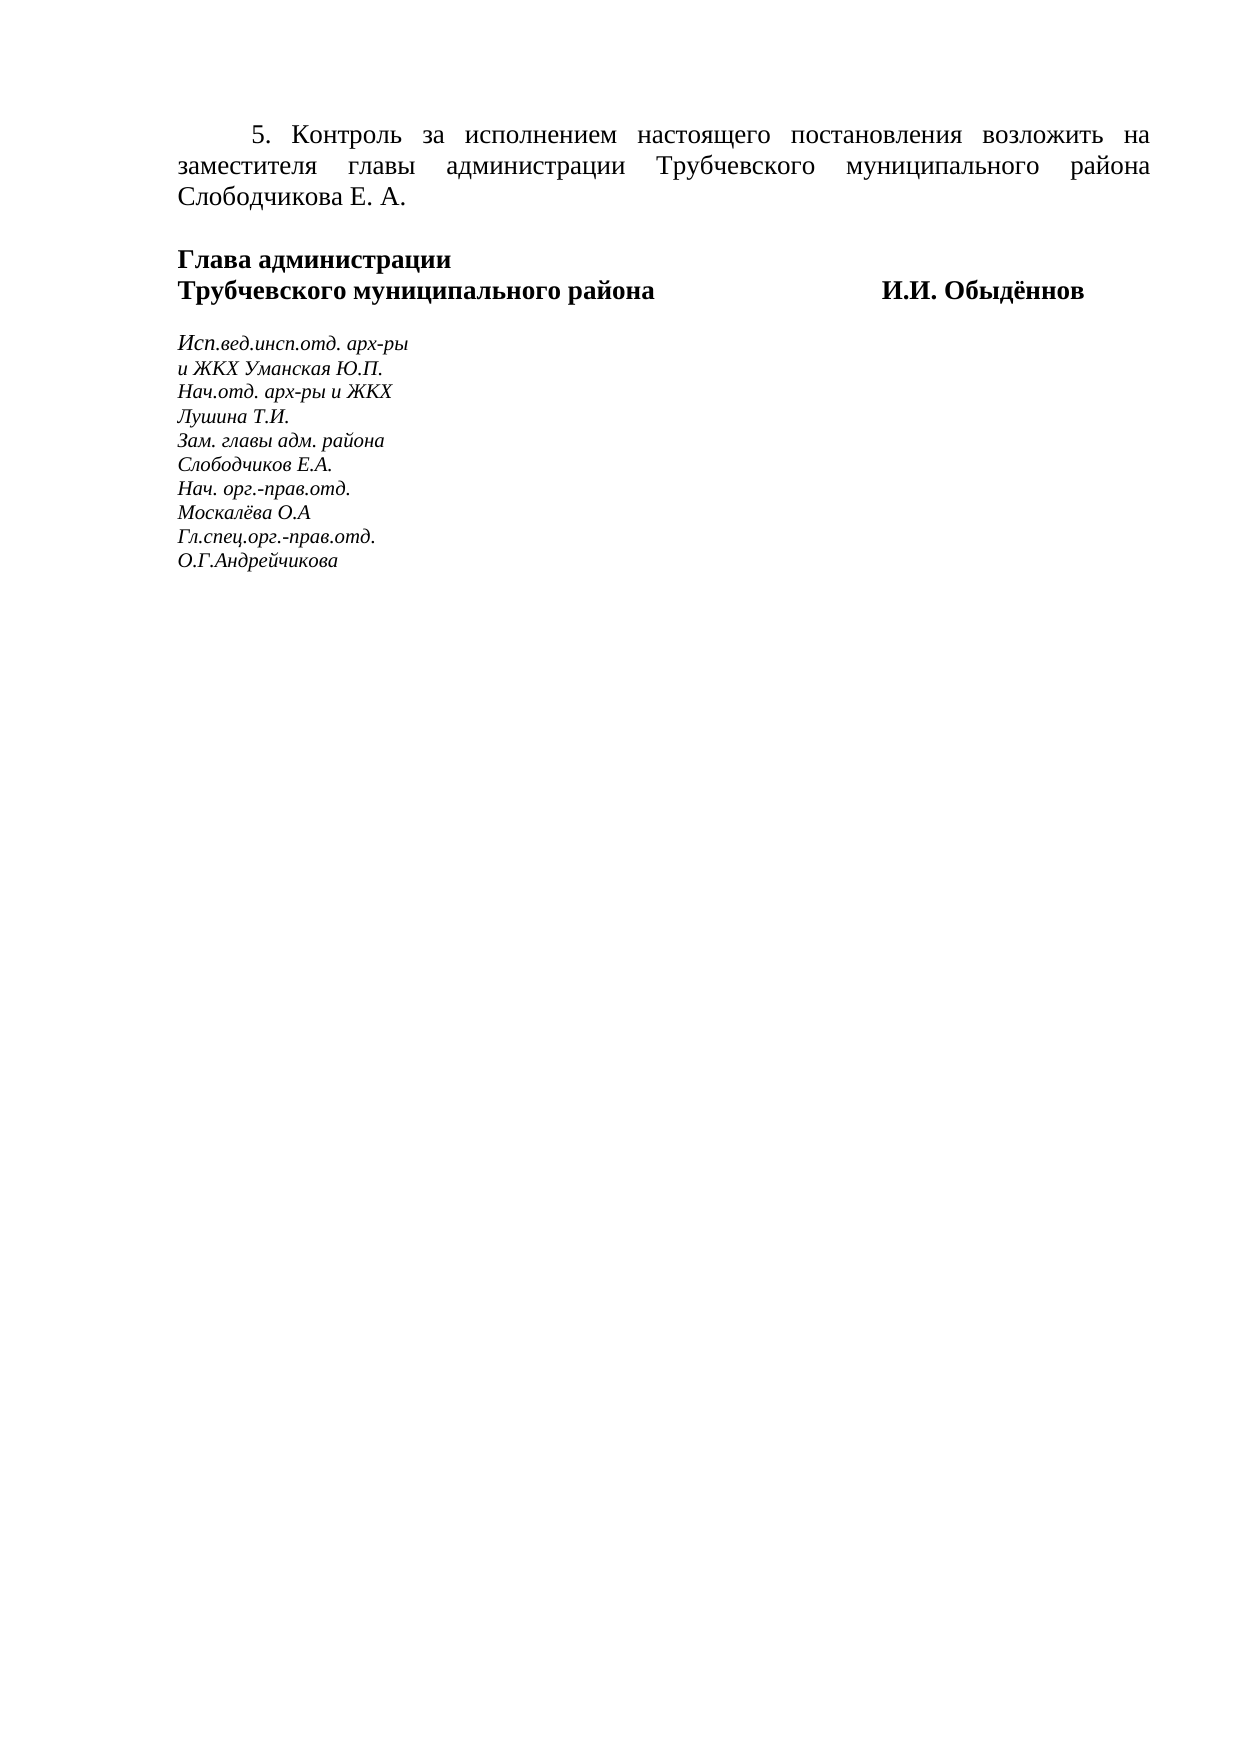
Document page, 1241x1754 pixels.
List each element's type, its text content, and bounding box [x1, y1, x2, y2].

text Слободчиков Е.А. [177, 452, 1152, 476]
text и ЖКХ Уманская Ю.П. [177, 355, 1152, 379]
text Гл.спец.орг.-прав.отд. [177, 524, 1152, 548]
text 5. Контроль за исполнением настоящего постановления возложить на заместителя главы администрации Трубчевского муниципального района Слободчикова Е. А. [177, 118, 1152, 212]
text Зам. главы адм. района [177, 428, 1152, 452]
text Нач. орг.-прав.отд. [177, 476, 1152, 500]
text Нач.отд. арх-ры и ЖКХ [177, 379, 1152, 403]
text Москалёва О.А [177, 500, 1152, 524]
text Исп.вед.инсп.отд. арх-ры [177, 329, 1152, 355]
text Глава администрации [177, 243, 1152, 274]
text О.Г.Андрейчикова [177, 548, 1152, 572]
text Лушина Т.И. [177, 403, 1152, 428]
text Трубчевского муниципального района И.И. Обыдённов [177, 274, 1152, 305]
